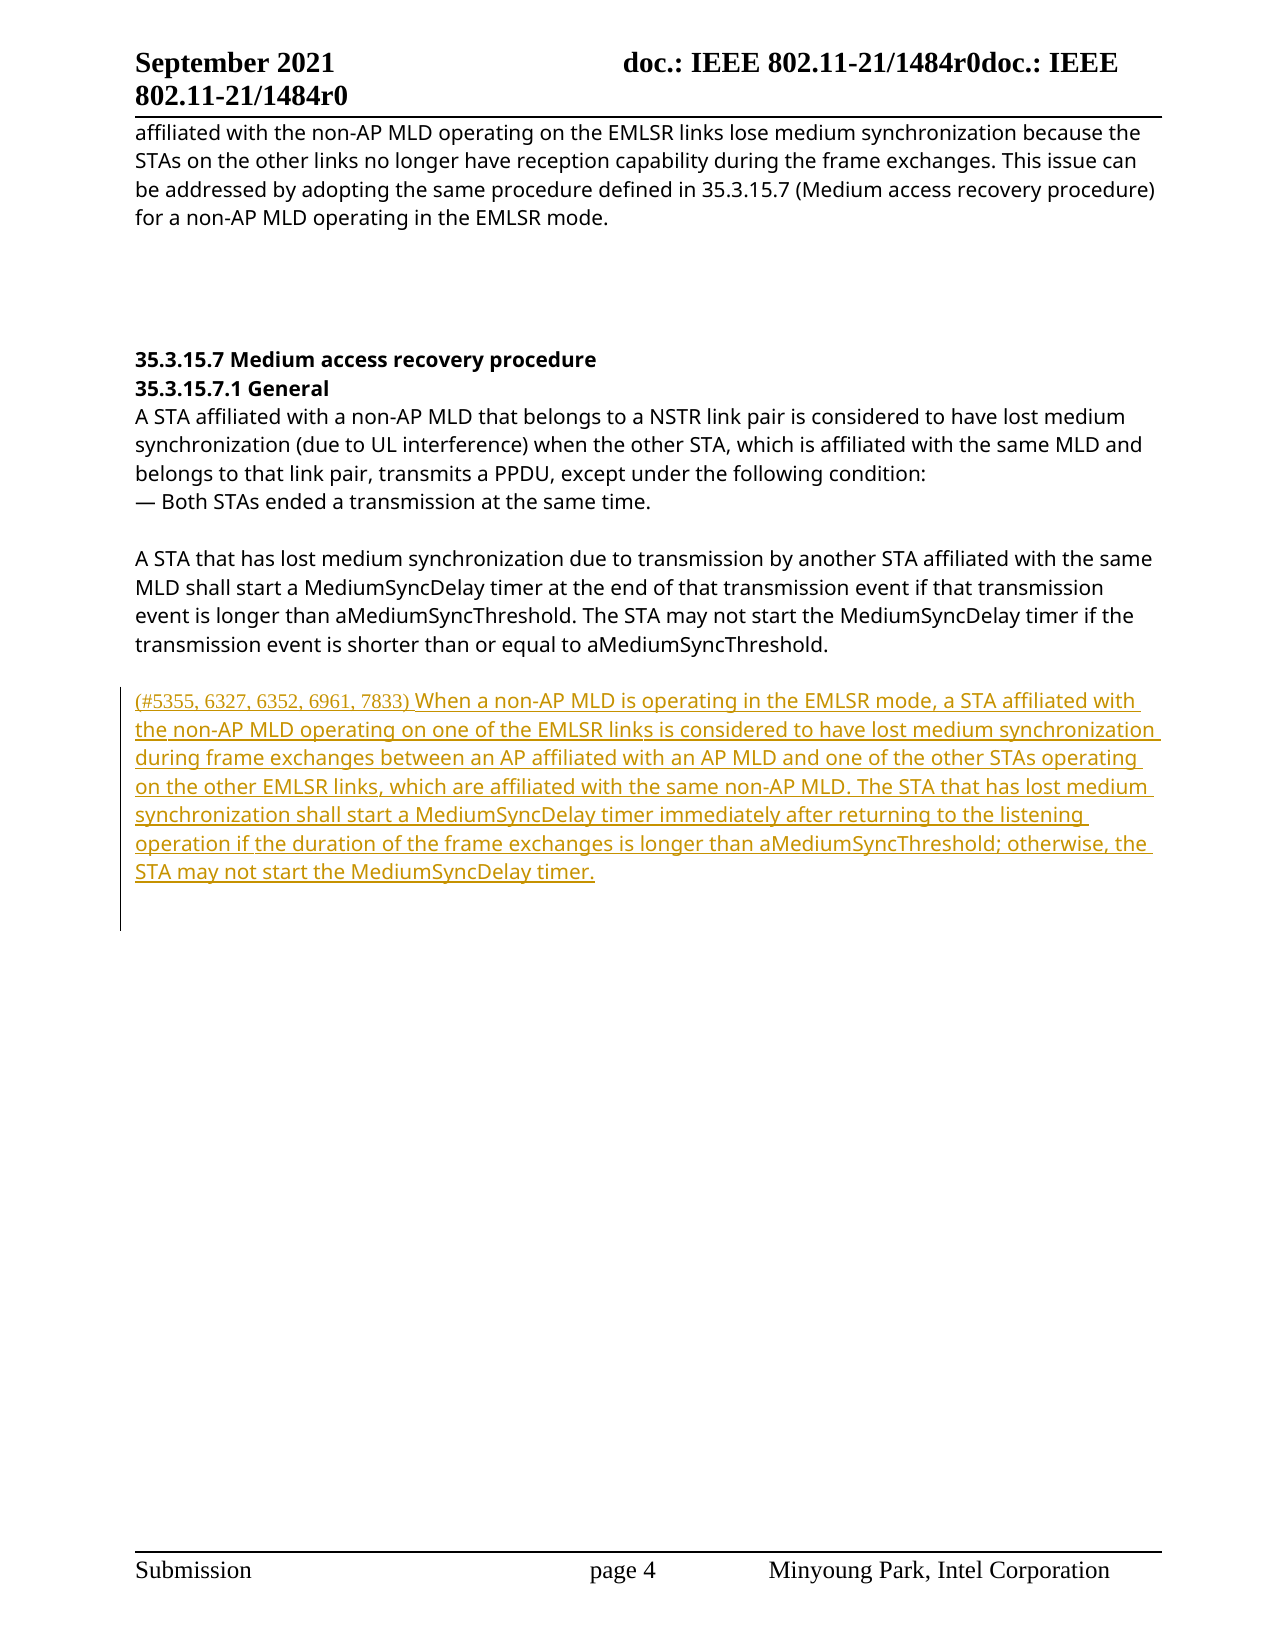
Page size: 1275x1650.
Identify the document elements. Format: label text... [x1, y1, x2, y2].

text 35.3.15.7 Medium access recovery procedure 35.3.15.7.1 General A STA affiliated with a non-AP MLD that belongs to a NSTR link pair is considered to have lost medium synchronization (due to UL interference) when the other STA, which is affiliated with the same MLD and belongs to that link pair, transmits a PPDU, except under the following condition: — Both STAs ended a transmission at the same time. [135, 345, 1162, 516]
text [135, 118, 1162, 232]
text A STA that has lost medium synchronization due to transmission by another STA affiliated with the same MLD shall start a MediumSyncDelay timer at the end of that transmission event if that transmission event is longer than aMediumSyncThreshold. The STA may not start the MediumSyncDelay timer if the transmission event is shorter than or equal to aMediumSyncThreshold. [135, 516, 1162, 658]
